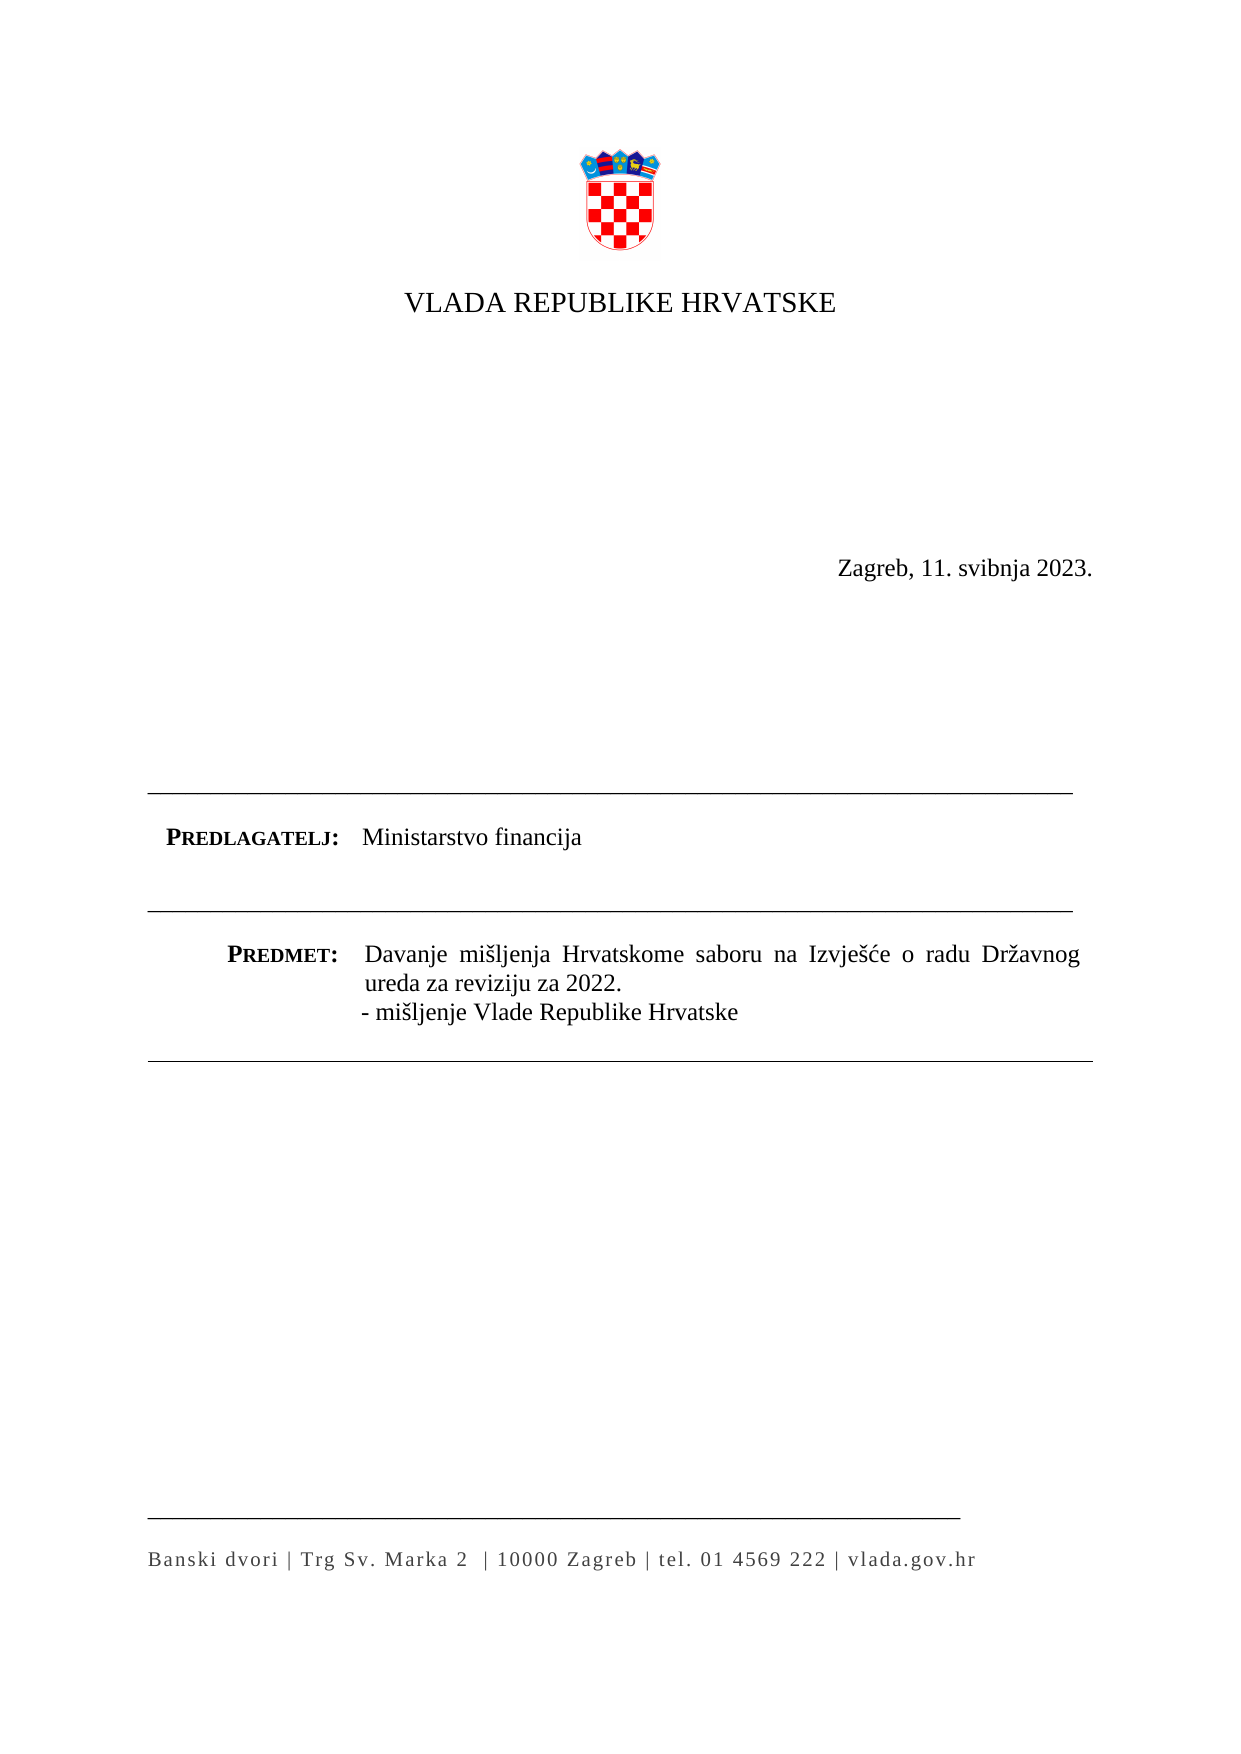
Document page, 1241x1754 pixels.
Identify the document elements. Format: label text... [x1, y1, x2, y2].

text Zagreb, 11. svibnja 2023. [148, 553, 1093, 581]
text __________________________________________________________________________ [148, 768, 1093, 797]
table_header Davanje mišljenja Hrvatskome saboru na Izvješće o radu Državnog ureda za reviziju za 2022. - mišljenje Vlade Republike Hrvatske [350, 940, 1093, 1061]
text Banski dvori | Trg Sv. Marka 2 | 10000 Zagreb | tel. 01 4569 222 | vlada.gov.hr [148, 1547, 1093, 1571]
text VLADA REPUBLIKE HRVATSKE [148, 285, 1093, 319]
text _________________________________________________________________ [148, 1493, 1093, 1522]
table_header Predmet: [148, 940, 349, 1061]
text __________________________________________________________________________ [148, 886, 1093, 914]
picture [578, 147, 662, 261]
table_header Ministarstvo financija [351, 822, 1093, 886]
table_header Predlagatelj: [148, 822, 351, 886]
